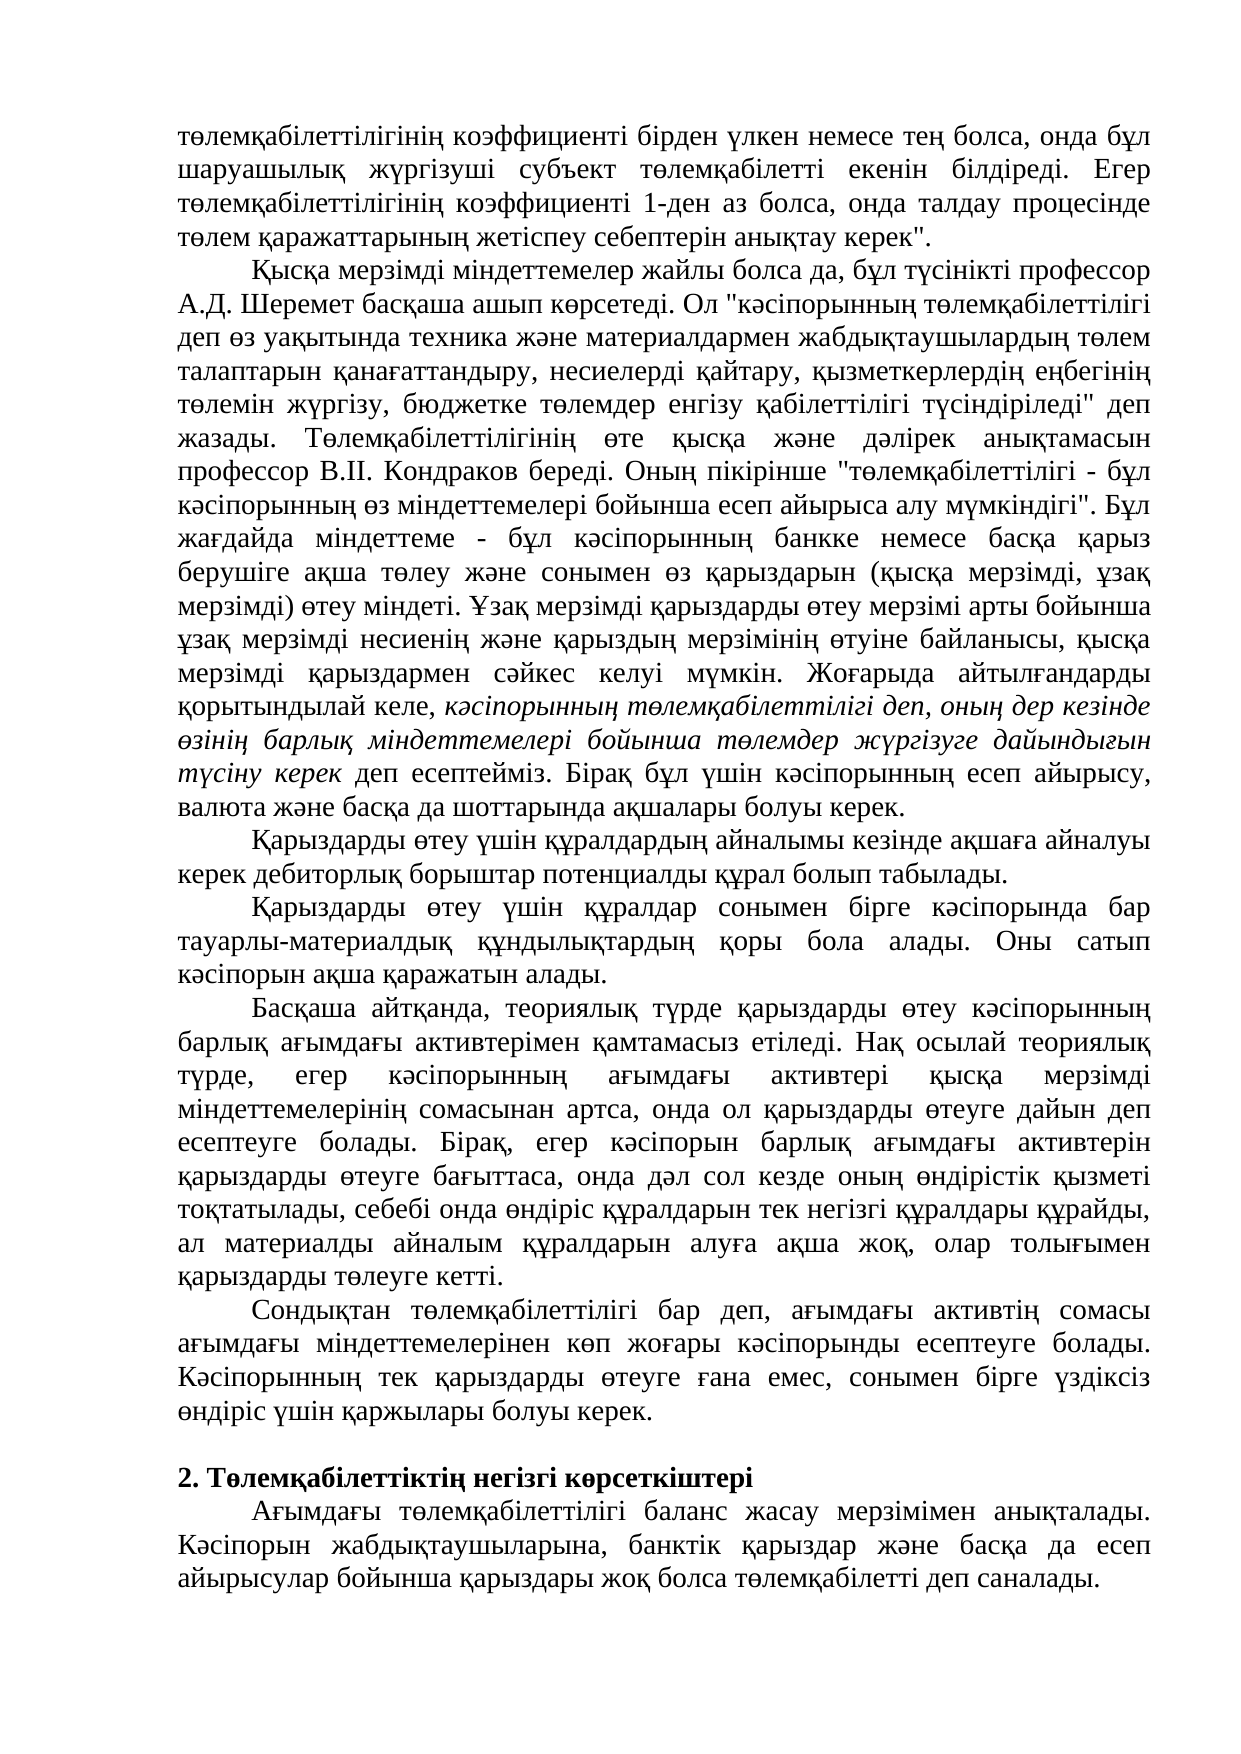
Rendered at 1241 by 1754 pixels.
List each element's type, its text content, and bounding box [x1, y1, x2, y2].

text Қарыздарды өтеу үшін құралдардың айналымы кезінде ақшаға айналуы керек дебиторлық борыштар потенциалды құрал болып табылады. [177, 822, 1152, 889]
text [177, 118, 1152, 252]
text Ағымдағы төлемқабілеттілігі баланс жасау мерзімімен анықталады. Кәсіпорын жабдықтаушыларына, банктік қарыздар және басқа да есеп айырысулар бойынша қарыздары жоқ болса төлемқабілетті деп саналады. [177, 1493, 1152, 1594]
text Қарыздарды өтеу үшін құралдар сонымен бірге кәсіпорында бар тауарлы-материалдық құндылықтардың қоры бола алады. Оны сатып кәсіпорын ақша қаражатын алады. [177, 889, 1152, 990]
text 2. Төлемқабілеттіктің негізгі көрсеткіштері [177, 1460, 1152, 1493]
text Қысқа мерзімді міндеттемелер жайлы болса да, бұл түсінікті профессор А.Д. Шеремет басқаша ашып көрсетеді. Ол "кәсіпорынның төлемқабілеттілігі деп өз уақытында техника және материалдармен жабдықтаушылардың төлем талаптарын қанағаттандыру, несиелерді қайтару, қызметкерлердің еңбегінің төлемін жүргізу, бюджетке төлемдер енгізу қабілеттілігі түсіндіріледі" деп жазады. Төлемқабілеттілігінің өте қысқа және дәлірек анықтамасын профессор В.ІІ. Кондраков береді. Оның пікірінше "төлемқабілеттілігі - бұл кәсіпорынның өз міндеттемелері бойынша есеп айырыса алу мүмкіндігі". Бұл жағдайда міндеттеме - бұл кәсіпорынның банкке немесе басқа қарыз берушіге ақша төлеу және сонымен өз қарыздарын (қысқа мерзімді, ұзақ мерзімді) өтеу міндеті. Ұзақ мерзімді қарыздарды өтеу мерзімі арты бойынша ұзақ мерзімді несиенің және қарыздың мерзімінің өтуіне байланысы, қысқа мерзімді қарыздармен сәйкес келуі мүмкін. Жоғарыда айтылғандарды қорытындылай келе, кәсіпорынның төлемқабілеттілігі деп, оның дер кезінде өзінің барлық міндеттемелері бойынша төлемдер жүргізуге дайындығын түсіну керек деп есептейміз. Бірақ бұл үшін кәсіпорынның есеп айырысу, валюта және басқа да шоттарында ақшалары болуы керек. [177, 252, 1152, 822]
text Сондықтан төлемқабілеттілігі бар деп, ағымдағы активтің сомасы ағымдағы міндеттемелерінен көп жоғары кәсіпорынды есептеуге болады. Кәсіпорынның тек қарыздарды өтеуге ғана емес, сонымен бірге үздіксіз өндіріс үшін қаржылары болуы керек. [177, 1292, 1152, 1426]
text Басқаша айтқанда, теориялық түрде қарыздарды өтеу кәсіпорынның барлық ағымдағы активтерімен қамтамасыз етіледі. Нақ осылай теориялық түрде, егер кәсіпорынның ағымдағы активтері қысқа мерзімді міндеттемелерінің сомасынан артса, онда ол қарыздарды өтеуге дайын деп есептеуге болады. Бірақ, егер кәсіпорын барлық ағымдағы активтерін қарыздарды өтеуге бағыттаса, онда дәл сол кезде оның өндірістік қызметі тоқтатылады, себебі онда өндіріс құралдарын тек негізгі құралдары құрайды, ал материалды айналым құралдарын алуға ақша жоқ, олар толығымен қарыздарды төлеуге кетті. [177, 990, 1152, 1292]
